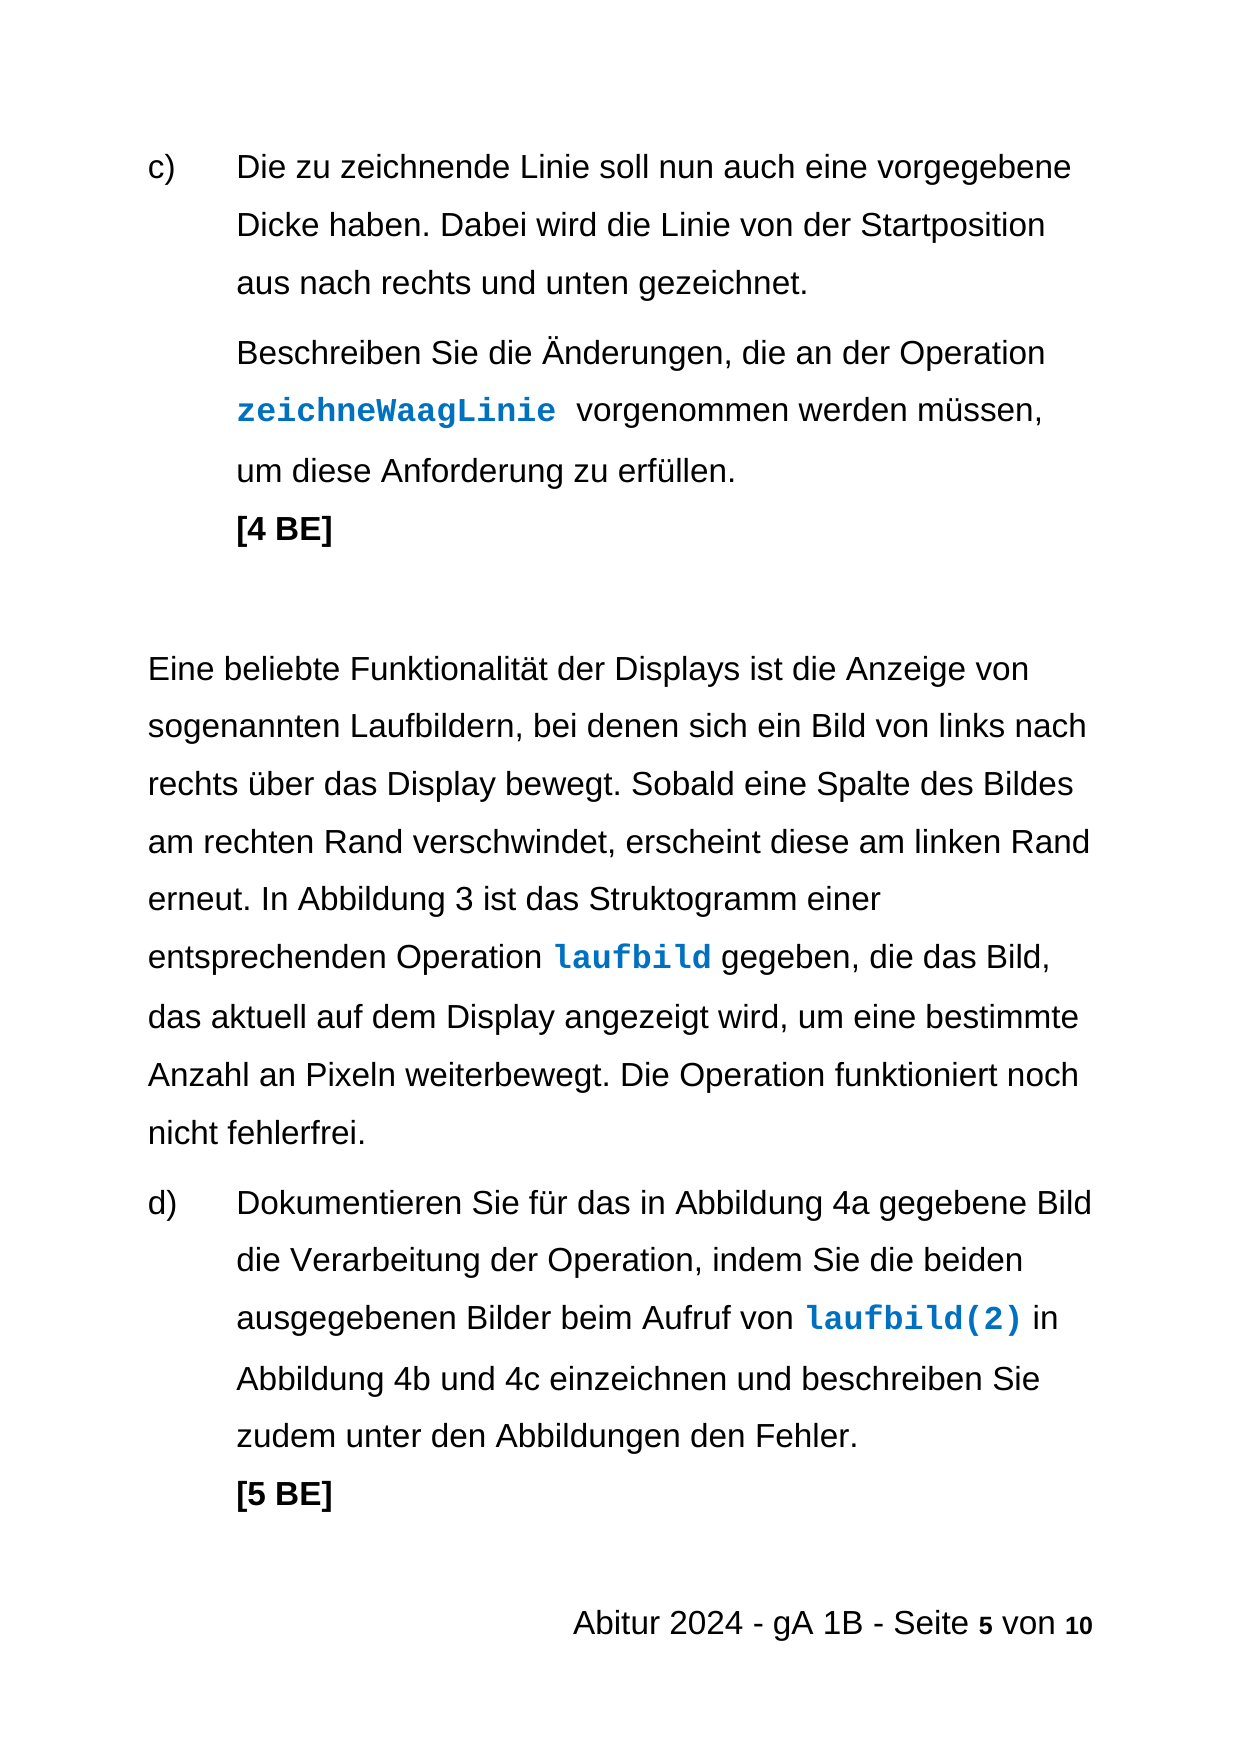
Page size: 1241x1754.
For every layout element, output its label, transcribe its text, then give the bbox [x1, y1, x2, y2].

list c) Die zu zeichnende Linie soll nun auch eine vorgegebene Dicke haben. Dabei wird die Linie von der Startposition aus nach rechts und unten gezeichnet. [148, 148, 1093, 301]
text Eine beliebte Funktionalität der Displays ist die Anzeige von sogenannten Laufbildern, bei denen sich ein Bild von links nach rechts über das Display bewegt. Sobald eine Spalte des Bildes am rechten Rand verschwindet, erscheint diese am linken Rand erneut. In Abbildung 3 ist das Struktogramm einer entsprechenden Operation laufbild gegeben, die das Bild, das aktuell auf dem Display angezeigt wird, um eine bestimmte Anzahl an Pixeln weiterbewegt. Die Operation funktioniert noch nicht fehlerfrei. [148, 649, 1093, 1151]
list Beschreiben Sie die Änderungen, die an der Operation zeichneWaagLinie vorgenommen werden müssen, um diese Anforderung zu erfüllen. [4 BE] [236, 333, 1093, 547]
list d) Dokumentieren Sie für das in Abbildung 4a gegebene Bild die Verarbeitung der Operation, indem Sie die beiden ausgegebenen Bilder beim Aufruf von laufbild(2) in Abbildung 4b und 4c einzeichnen und beschreiben Sie zudem unter den Abbildungen den Fehler. [5 BE] [148, 1183, 1093, 1512]
